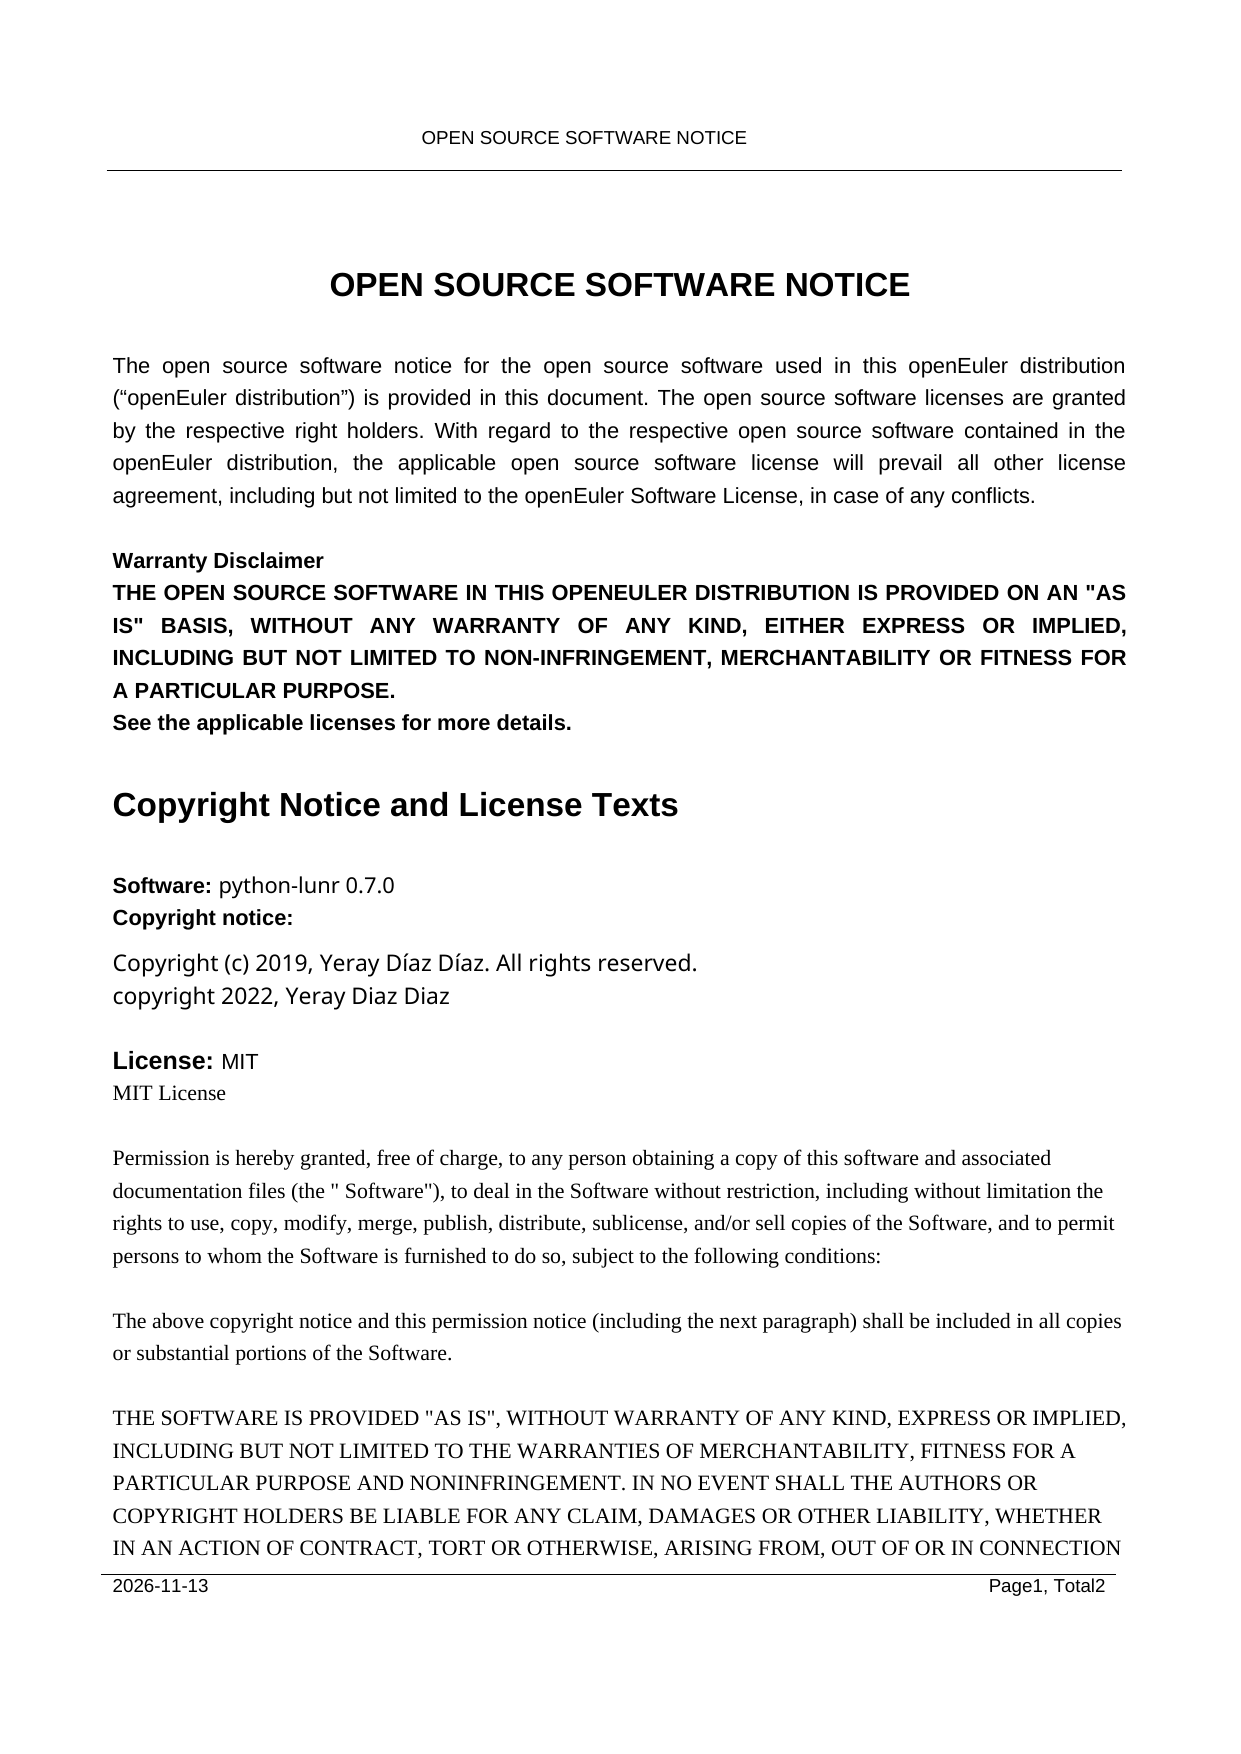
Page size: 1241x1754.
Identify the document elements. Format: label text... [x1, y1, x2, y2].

text Warranty Disclaimer [112, 544, 1128, 576]
title Software: python-lunr 0.7.0 [112, 869, 1128, 901]
text Copyright notice: [112, 901, 1128, 934]
text Copyright (c) 2019, Yeray Díaz Díaz. All rights reserved. copyright 2022, Yeray Diaz Diaz [112, 947, 1128, 1044]
text THE OPEN SOURCE SOFTWARE IN THIS OPENEULER DISTRIBUTION IS PROVIDED ON AN "AS IS" BASIS, WITHOUT ANY WARRANTY OF ANY KIND, EITHER EXPRESS OR IMPLIED, INCLUDING BUT NOT LIMITED TO NON-INFRINGEMENT, MERCHANTABILITY OR FITNESS FOR A PARTICULAR PURPOSE. See the applicable licenses for more details. [112, 576, 1128, 739]
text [112, 1077, 1128, 1564]
text License: MIT [112, 1044, 1128, 1077]
text Copyright Notice and License Texts [112, 771, 1128, 836]
text The open source software notice for the open source software used in this openEuler distribution (“openEuler distribution”) is provided in this document. The open source software licenses are granted by the respective right holders. With regard to the respective open source software contained in the openEuler distribution, the applicable open source software license will prevail all other license agreement, including but not limited to the openEuler Software License, in case of any conflicts. [112, 349, 1128, 511]
text OPEN SOURCE SOFTWARE NOTICE [112, 251, 1128, 316]
